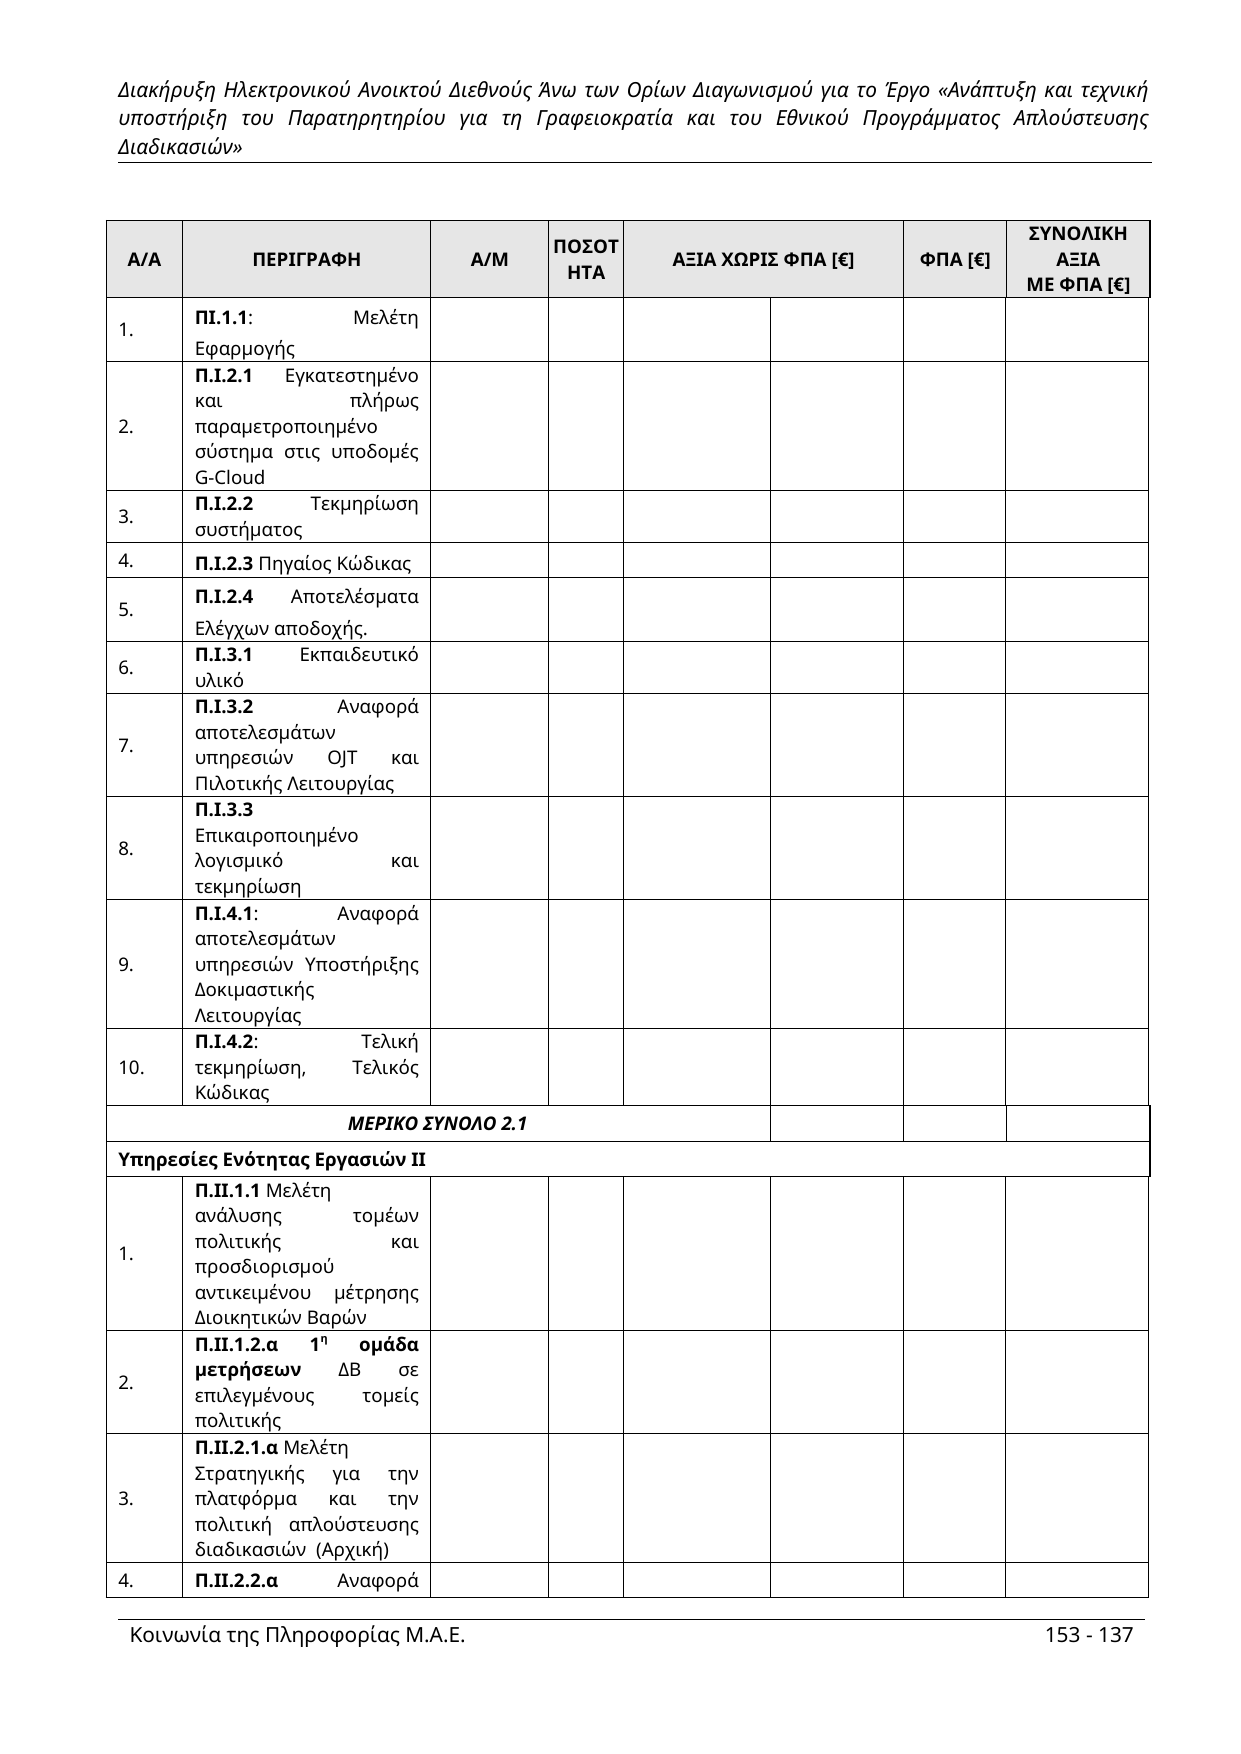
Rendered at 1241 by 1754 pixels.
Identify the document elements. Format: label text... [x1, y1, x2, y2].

table_cell [904, 578, 1005, 641]
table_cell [183, 1563, 430, 1597]
table_cell 4. [107, 543, 182, 577]
table_cell 1. [107, 298, 182, 361]
table_cell ΜΕΡΙΚΟ ΣΥΝΟΛΟ 2.1 [107, 1106, 770, 1141]
table_cell [1006, 1434, 1148, 1562]
table_cell Π.II.1.2.α 1η ομάδα μετρήσεων ΔΒ σε επιλεγμένους τομείς πολιτικής [183, 1331, 430, 1433]
table_cell ΠΙ.1.1: Μελέτη Εφαρμογής [183, 298, 430, 361]
table_cell [904, 797, 1005, 899]
table_cell [1006, 797, 1148, 899]
table_cell [771, 642, 903, 693]
table_cell [904, 900, 1005, 1027]
table_cell [431, 797, 548, 899]
table_cell [549, 797, 623, 899]
table_cell Π.II.1.1 Μελέτη ανάλυσης τομέων πολιτικής και προσδιορισμού αντικειμένου μέτρησης Διοικητικών Βαρών [183, 1177, 430, 1330]
table_cell 8. [107, 797, 182, 899]
table_cell [624, 1029, 770, 1105]
table_cell Π.Ι.3.2 Αναφορά αποτελεσμάτων υπηρεσιών OJT και Πιλοτικής Λειτουργίας [183, 694, 430, 796]
table_cell Π.Ι.4.2: Τελική τεκμηρίωση, Τελικός Κώδικας [183, 1029, 430, 1105]
table_cell [549, 1434, 623, 1562]
table_cell [549, 491, 623, 542]
table_cell [1006, 900, 1148, 1027]
table_cell [771, 543, 903, 577]
table_cell [624, 362, 770, 489]
table_cell [1006, 1177, 1148, 1330]
table_cell [624, 578, 770, 641]
table_header ΠΕΡΙΓΡΑΦΗ [183, 221, 430, 297]
table_cell Υπηρεσίες Ενότητας Εργασιών ΙΙ [107, 1142, 1149, 1176]
table_cell [549, 298, 623, 361]
table_cell [431, 362, 548, 489]
table_cell [431, 1177, 548, 1330]
table_cell [431, 578, 548, 641]
table_cell [771, 900, 903, 1027]
table_cell [549, 1331, 623, 1433]
table_cell [904, 1177, 1005, 1330]
table_cell [904, 1106, 1006, 1141]
table_cell [1006, 543, 1148, 577]
table_cell [431, 491, 548, 542]
table_cell [1006, 694, 1148, 796]
table_cell [549, 1177, 623, 1330]
table_cell 2. [107, 362, 182, 489]
table_cell [549, 1563, 623, 1597]
table_cell Π.Ι.2.3 Πηγαίος Κώδικας [183, 543, 430, 577]
table_cell [771, 1177, 903, 1330]
table_cell [624, 642, 770, 693]
table_cell 5. [107, 578, 182, 641]
table_cell [771, 578, 903, 641]
table_cell [624, 1434, 770, 1562]
table_cell [624, 491, 770, 542]
table_cell [771, 1563, 903, 1597]
table_cell [771, 1434, 903, 1562]
table_cell [771, 1029, 903, 1105]
table_cell Π.Ι.2.1 Εγκατεστημένο και πλήρως παραμετροποιημένο σύστημα στις υποδομές G-Cloud [183, 362, 430, 489]
table_cell [1006, 1029, 1148, 1105]
table_cell [624, 1177, 770, 1330]
table_cell Π.Ι.4.1: Αναφορά αποτελεσμάτων υπηρεσιών Υποστήριξης Δοκιμαστικής Λειτουργίας [183, 900, 430, 1027]
table_cell [904, 1029, 1005, 1105]
table_cell Π.Ι.3.1 Εκπαιδευτικό υλικό [183, 642, 430, 693]
table_cell [624, 797, 770, 899]
table_cell [431, 642, 548, 693]
table_header ΠΟΣΟΤΗΤΑ [549, 221, 623, 297]
table_cell [1006, 578, 1148, 641]
table_cell [904, 1331, 1005, 1433]
table_cell [904, 491, 1005, 542]
table_cell Π.Ι.3.3 Επικαιροποιημένο λογισμικό και τεκμηρίωση [183, 797, 430, 899]
table_cell [904, 694, 1005, 796]
table_cell [431, 1029, 548, 1105]
table_cell [904, 1434, 1005, 1562]
table_cell [549, 543, 623, 577]
table_cell [771, 362, 903, 489]
table_cell [624, 1563, 770, 1597]
table_cell [431, 298, 548, 361]
table_cell [431, 694, 548, 796]
table_cell [549, 694, 623, 796]
table_header ΑΞΙΑ ΧΩΡΙΣ ΦΠΑ [€] [624, 221, 903, 297]
table_cell [1006, 642, 1148, 693]
table_cell 6. [107, 642, 182, 693]
table_cell [624, 694, 770, 796]
table_cell [431, 543, 548, 577]
table_cell [904, 362, 1005, 489]
table_cell [904, 642, 1005, 693]
table_cell [771, 1331, 903, 1433]
table_cell [771, 1106, 903, 1141]
table_cell Π.Ι.2.4 Αποτελέσματα Ελέγχων αποδοχής. [183, 578, 430, 641]
table_cell 10. [107, 1029, 182, 1105]
table_cell [549, 1029, 623, 1105]
table_cell [431, 900, 548, 1027]
table_header Α/Α [107, 221, 182, 297]
table_cell Π.Ι.2.2 Τεκμηρίωση συστήματος [183, 491, 430, 542]
table_cell [431, 1331, 548, 1433]
table_cell [624, 543, 770, 577]
table_cell [771, 694, 903, 796]
table_cell 1. [107, 1177, 182, 1330]
table_cell [549, 362, 623, 489]
table_cell [904, 1563, 1005, 1597]
table_cell [549, 642, 623, 693]
table_cell [771, 797, 903, 899]
table_cell [904, 298, 1005, 361]
table_cell [1006, 298, 1148, 361]
table_cell [1007, 1106, 1149, 1141]
table_cell 7. [107, 694, 182, 796]
table_cell [771, 298, 903, 361]
table_cell [431, 1563, 548, 1597]
table_cell [431, 1434, 548, 1562]
table_cell [549, 578, 623, 641]
table_cell [1006, 1331, 1148, 1433]
table_cell [624, 298, 770, 361]
table_cell [771, 491, 903, 542]
table_header ΦΠΑ [€] [904, 221, 1006, 297]
table_header ΣΥΝΟΛΙΚΗ ΑΞΙΑ ΜΕ ΦΠΑ [€] [1007, 221, 1149, 297]
table_cell [549, 900, 623, 1027]
table_cell 4. [107, 1563, 182, 1597]
table_cell 3. [107, 1434, 182, 1562]
table_cell [624, 1331, 770, 1433]
table_cell 2. [107, 1331, 182, 1433]
table_cell [624, 900, 770, 1027]
table_cell [904, 543, 1005, 577]
table_cell [1006, 1563, 1148, 1597]
table_cell 9. [107, 900, 182, 1027]
table_cell Π.II.2.1.α Μελέτη Στρατηγικής για την πλατφόρμα και την πολιτική απλούστευσης διαδικασιών (Αρχική) [183, 1434, 430, 1562]
table_cell 3. [107, 491, 182, 542]
table_cell [1006, 491, 1148, 542]
table_header A/M [431, 221, 548, 297]
table_cell [1006, 362, 1148, 489]
